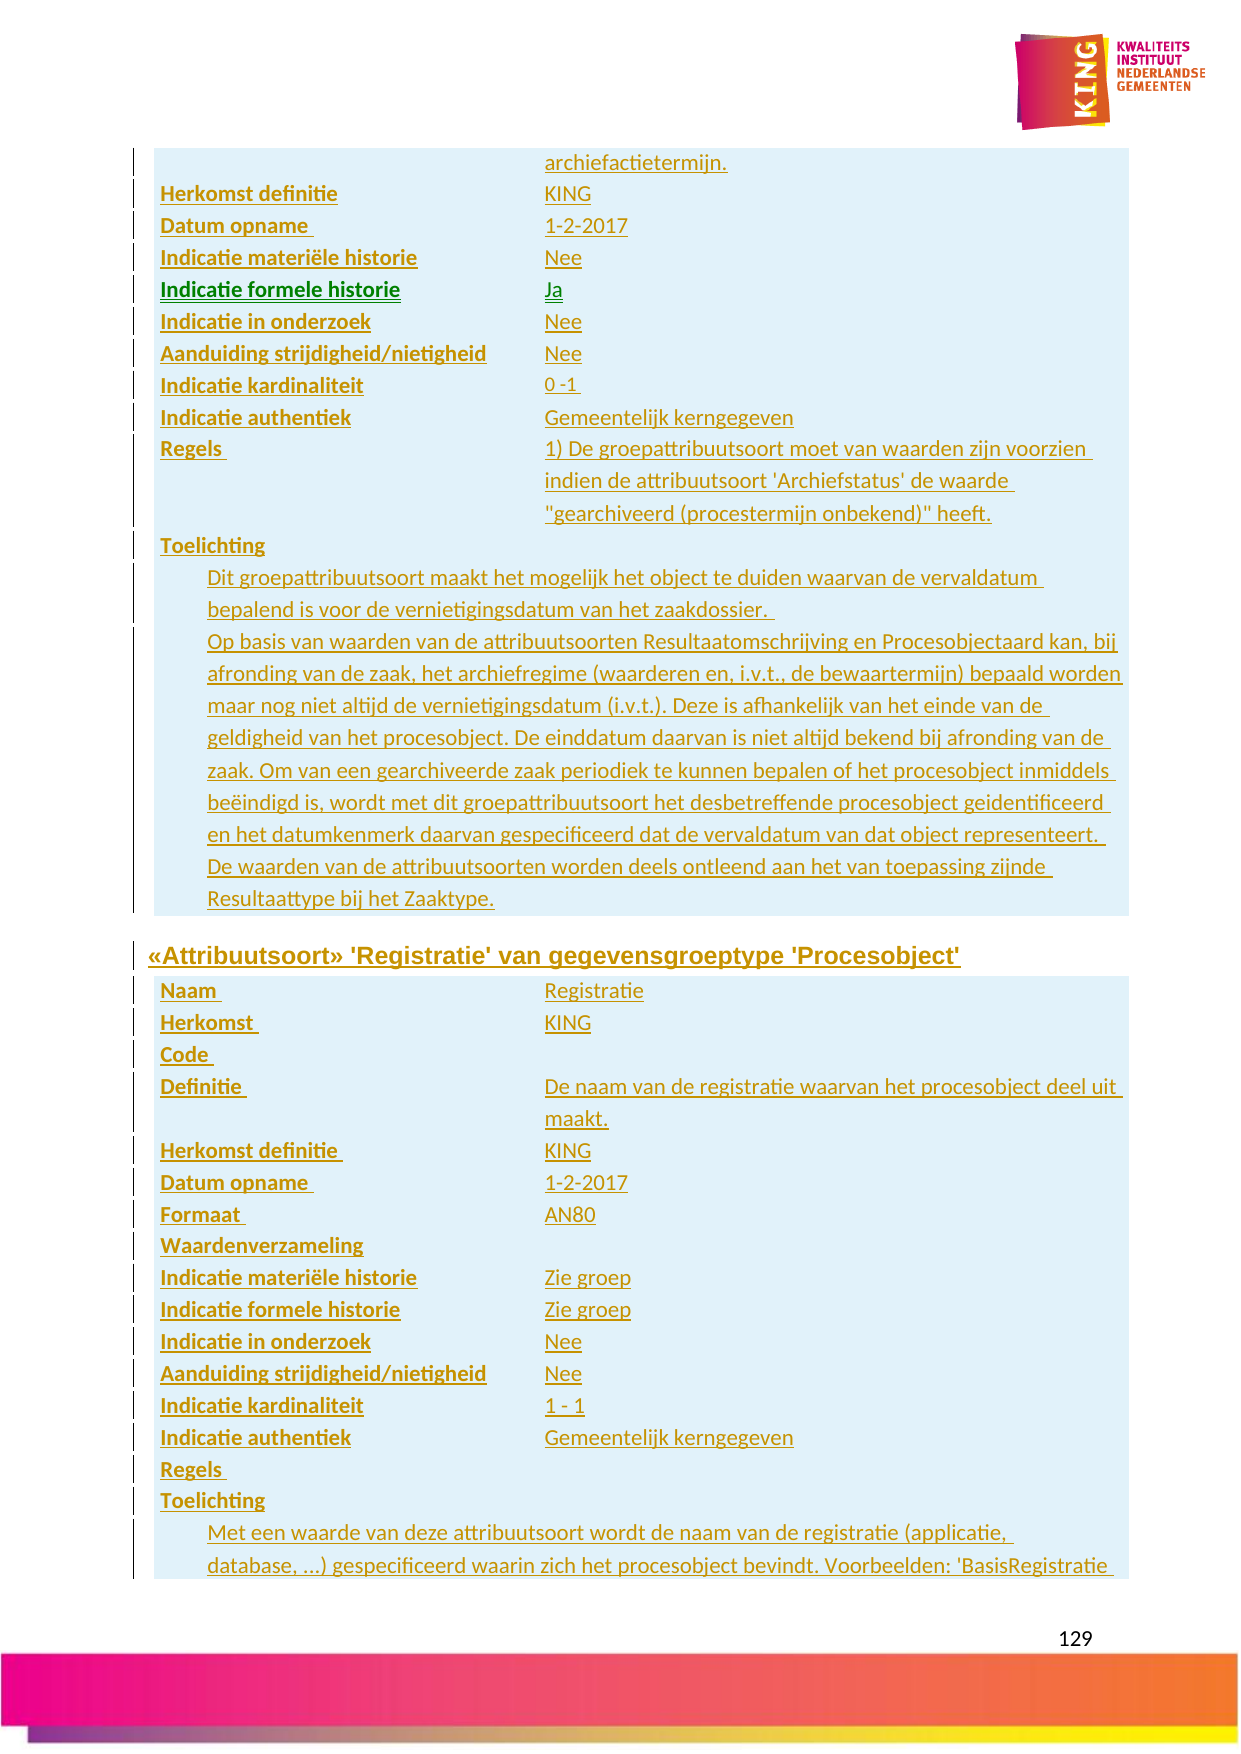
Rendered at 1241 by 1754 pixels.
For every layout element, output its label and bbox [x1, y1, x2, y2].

picture [1014, 33, 1206, 131]
picture [0, 1650, 1239, 1750]
